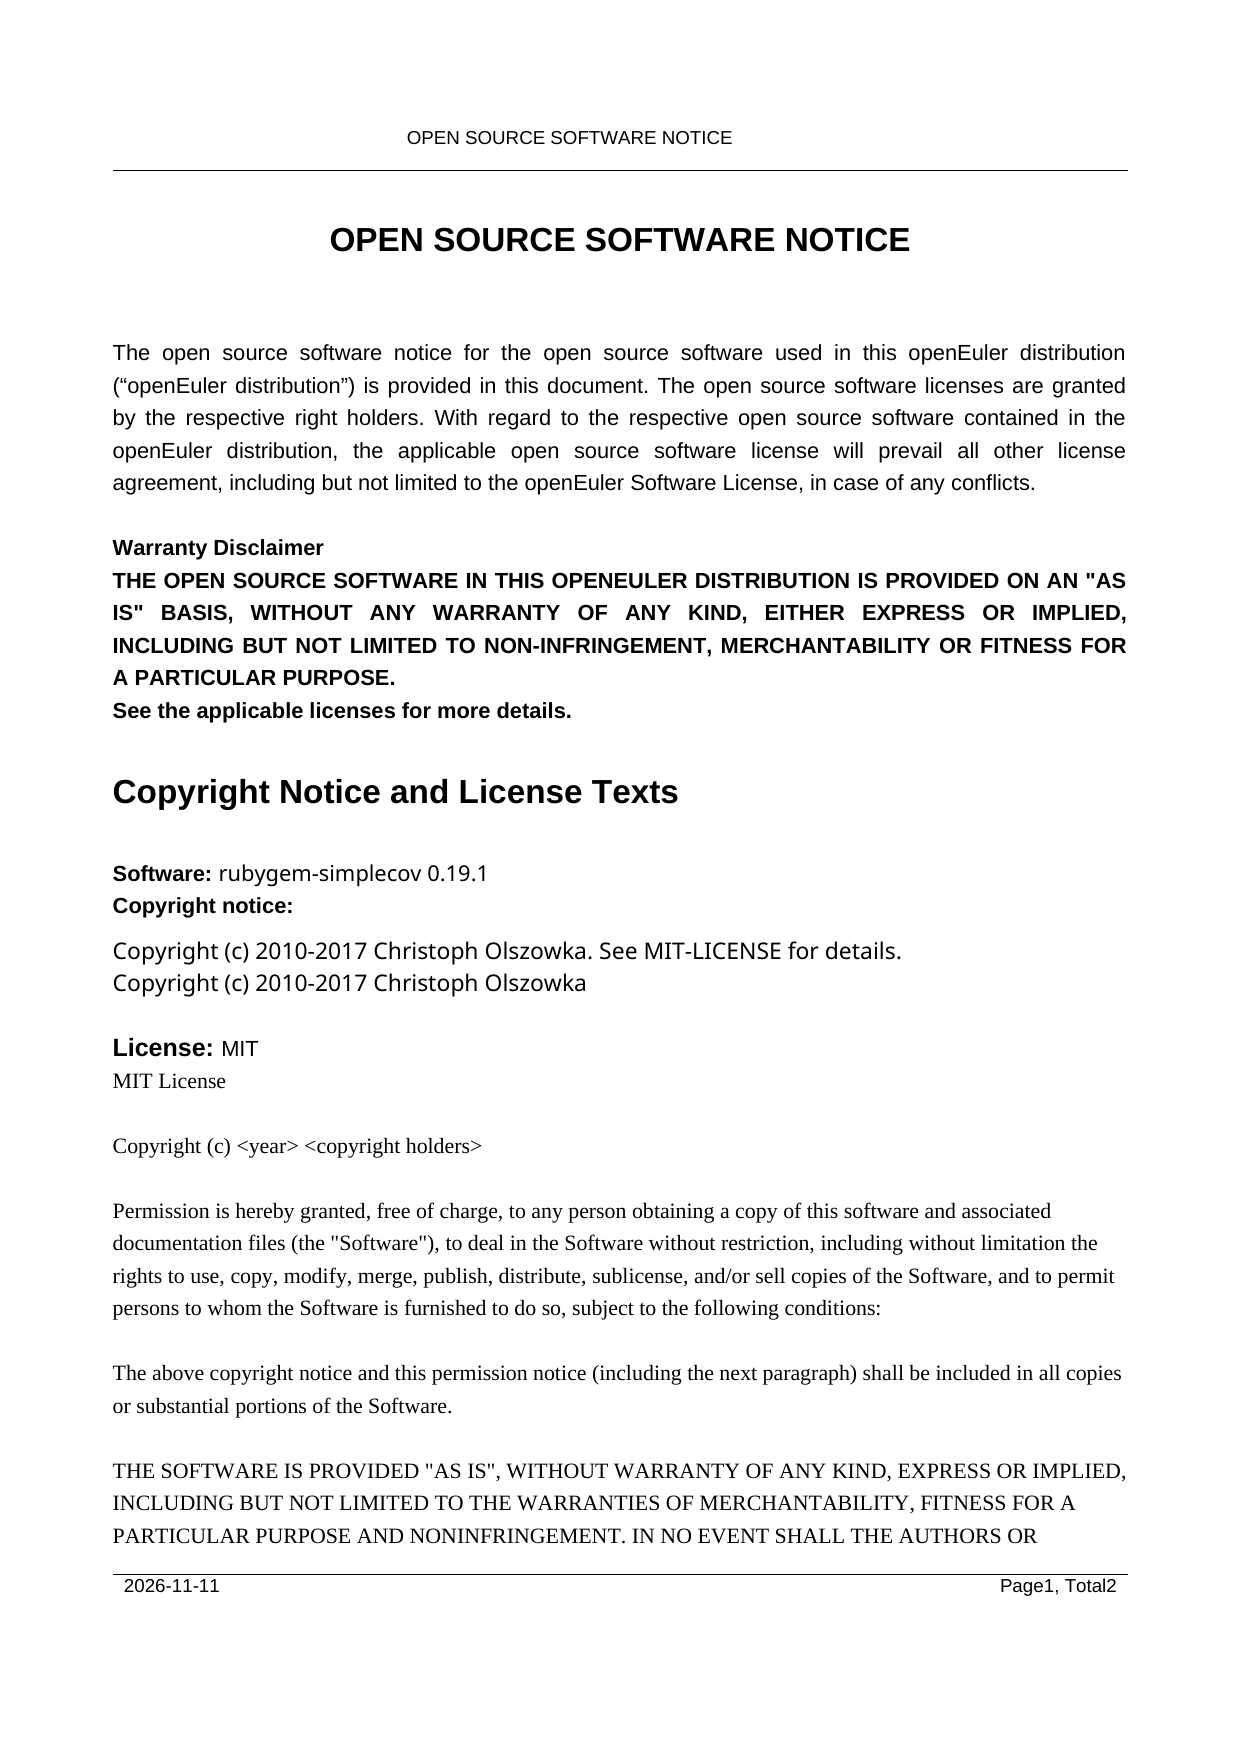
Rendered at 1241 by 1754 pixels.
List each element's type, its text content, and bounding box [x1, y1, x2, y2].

text License: MIT [112, 1031, 1128, 1064]
text Copyright notice: [112, 889, 1128, 921]
text THE OPEN SOURCE SOFTWARE IN THIS OPENEULER DISTRIBUTION IS PROVIDED ON AN "AS IS" BASIS, WITHOUT ANY WARRANTY OF ANY KIND, EITHER EXPRESS OR IMPLIED, INCLUDING BUT NOT LIMITED TO NON-INFRINGEMENT, MERCHANTABILITY OR FITNESS FOR A PARTICULAR PURPOSE. See the applicable licenses for more details. [112, 564, 1128, 726]
text OPEN SOURCE SOFTWARE NOTICE [112, 206, 1128, 271]
text The open source software notice for the open source software used in this openEuler distribution (“openEuler distribution”) is provided in this document. The open source software licenses are granted by the respective right holders. With regard to the respective open source software contained in the openEuler distribution, the applicable open source software license will prevail all other license agreement, including but not limited to the openEuler Software License, in case of any conflicts. [112, 336, 1128, 499]
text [112, 1064, 1128, 1551]
text Warranty Disclaimer [112, 531, 1128, 564]
text Copyright (c) 2010-2017 Christoph Olszowka. See MIT-LICENSE for details. Copyright (c) 2010-2017 Christoph Olszowka [112, 934, 1128, 1031]
text Copyright Notice and License Texts [112, 759, 1128, 824]
title Software: rubygem-simplecov 0.19.1 [112, 856, 1128, 889]
